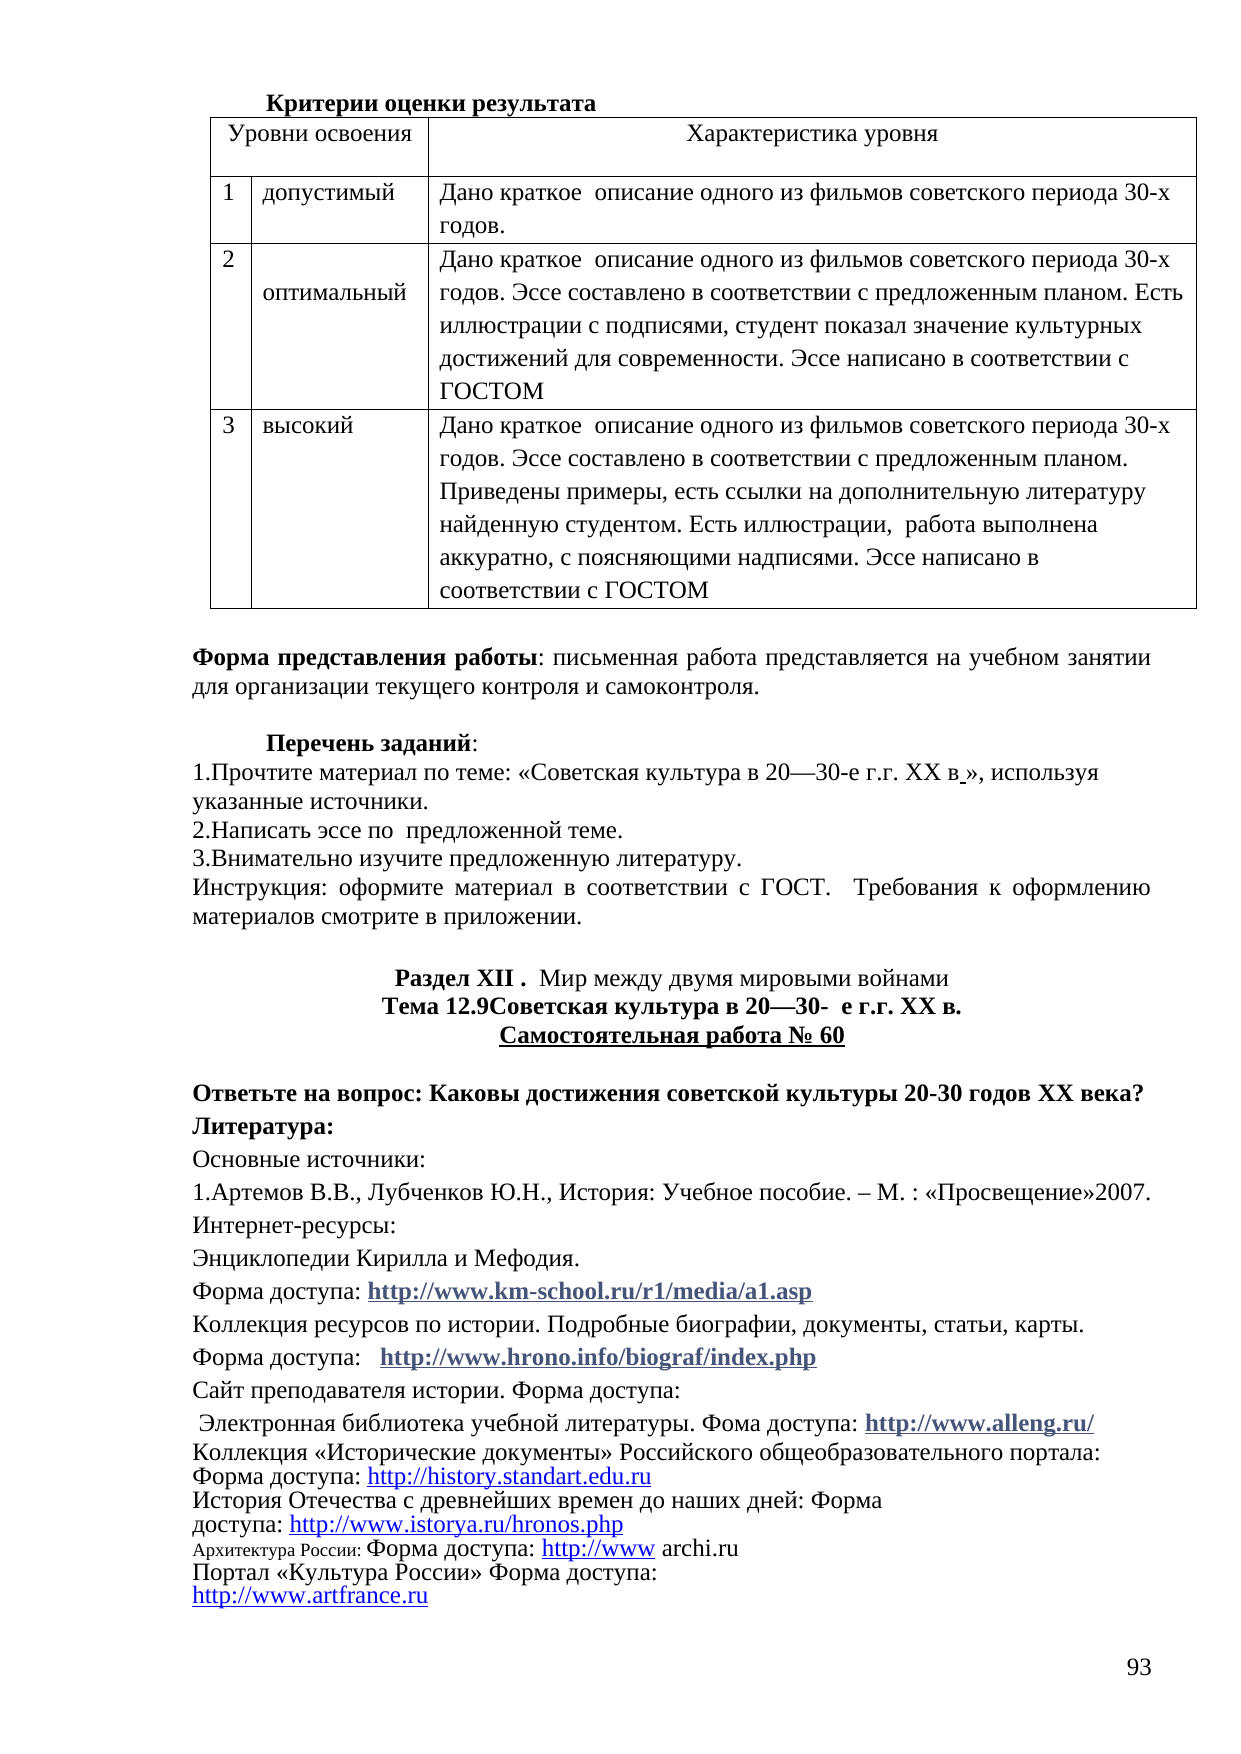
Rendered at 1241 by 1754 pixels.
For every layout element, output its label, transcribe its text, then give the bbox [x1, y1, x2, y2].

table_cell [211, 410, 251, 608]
text Сайт преподавателя истории. Форма доступа: [192, 1375, 1152, 1404]
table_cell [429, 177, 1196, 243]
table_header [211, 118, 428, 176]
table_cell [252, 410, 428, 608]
text Энциклопедии Кирилла и Мефодия. [192, 1243, 1152, 1272]
text 2.Написать эссе по предложенной теме. [192, 815, 1152, 843]
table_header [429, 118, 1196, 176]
text Раздел XII . Мир между двумя мировыми войнами [192, 963, 1152, 991]
text Коллекция «Исторические документы» Российского общеобразовательного портала: Форма доступа: http://history.standart.edu.ru [192, 1441, 1149, 1489]
text Архитектура России: Форма доступа: http://www archi.ru [192, 1537, 952, 1561]
text Критерии оценки результата [192, 88, 1152, 117]
text Форма доступа: http://www.km-school.ru/r1/media/a1.asp [192, 1276, 1152, 1304]
text Перечень заданий: [192, 728, 1152, 757]
text 1.Прочтите материал по теме: «Советская культура в 20—30-е г.г. XX в », используя указанные источники. [192, 757, 1152, 815]
text Портал «Культура России» Форма доступа: http://www.artfrance.ru [192, 1561, 810, 1609]
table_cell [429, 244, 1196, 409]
text 1.Артемов В.В., Лубченков Ю.Н., История: Учебное пособие. – М. : «Просвещение»2007. [192, 1177, 1152, 1206]
text Форма представления работы: письменная работа представляется на учебном занятии для организации текущего контроля и самоконтроля. [192, 642, 1152, 700]
text Самостоятельная работа № 60 [192, 1020, 1152, 1049]
text Литература: [192, 1111, 1152, 1139]
text Основные источники: [192, 1144, 1152, 1172]
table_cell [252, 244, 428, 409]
text Тема 12.9Советская культура в 20—30- е г.г. XX в. [192, 991, 1152, 1020]
text Коллекция ресурсов по истории. Подробные биографии, документы, статьи, карты. Форма доступа: http://www.hrono.info/biograf/index.php [192, 1309, 1152, 1371]
text Интернет-ресурсы: [192, 1210, 1152, 1238]
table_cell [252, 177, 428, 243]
text Инструкция: оформите материал в соответствии с ГОСТ. Требования к оформлению материалов смотрите в приложении. [192, 872, 1152, 930]
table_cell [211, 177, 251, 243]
text Электронная библиотека учебной литературы. Фома доступа: http://www.alleng.ru/ [192, 1408, 1152, 1437]
text История Отечества с древнейших времен до наших дней: Форма доступа: http://www.istorya.ru/hronos.php [192, 1489, 952, 1537]
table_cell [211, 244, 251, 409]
text Ответьте на вопрос: Каковы достижения советской культуры 20-30 годов XX века? [192, 1078, 1152, 1106]
text 3.Внимательно изучите предложенную литературу. [192, 843, 1152, 872]
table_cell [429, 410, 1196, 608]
